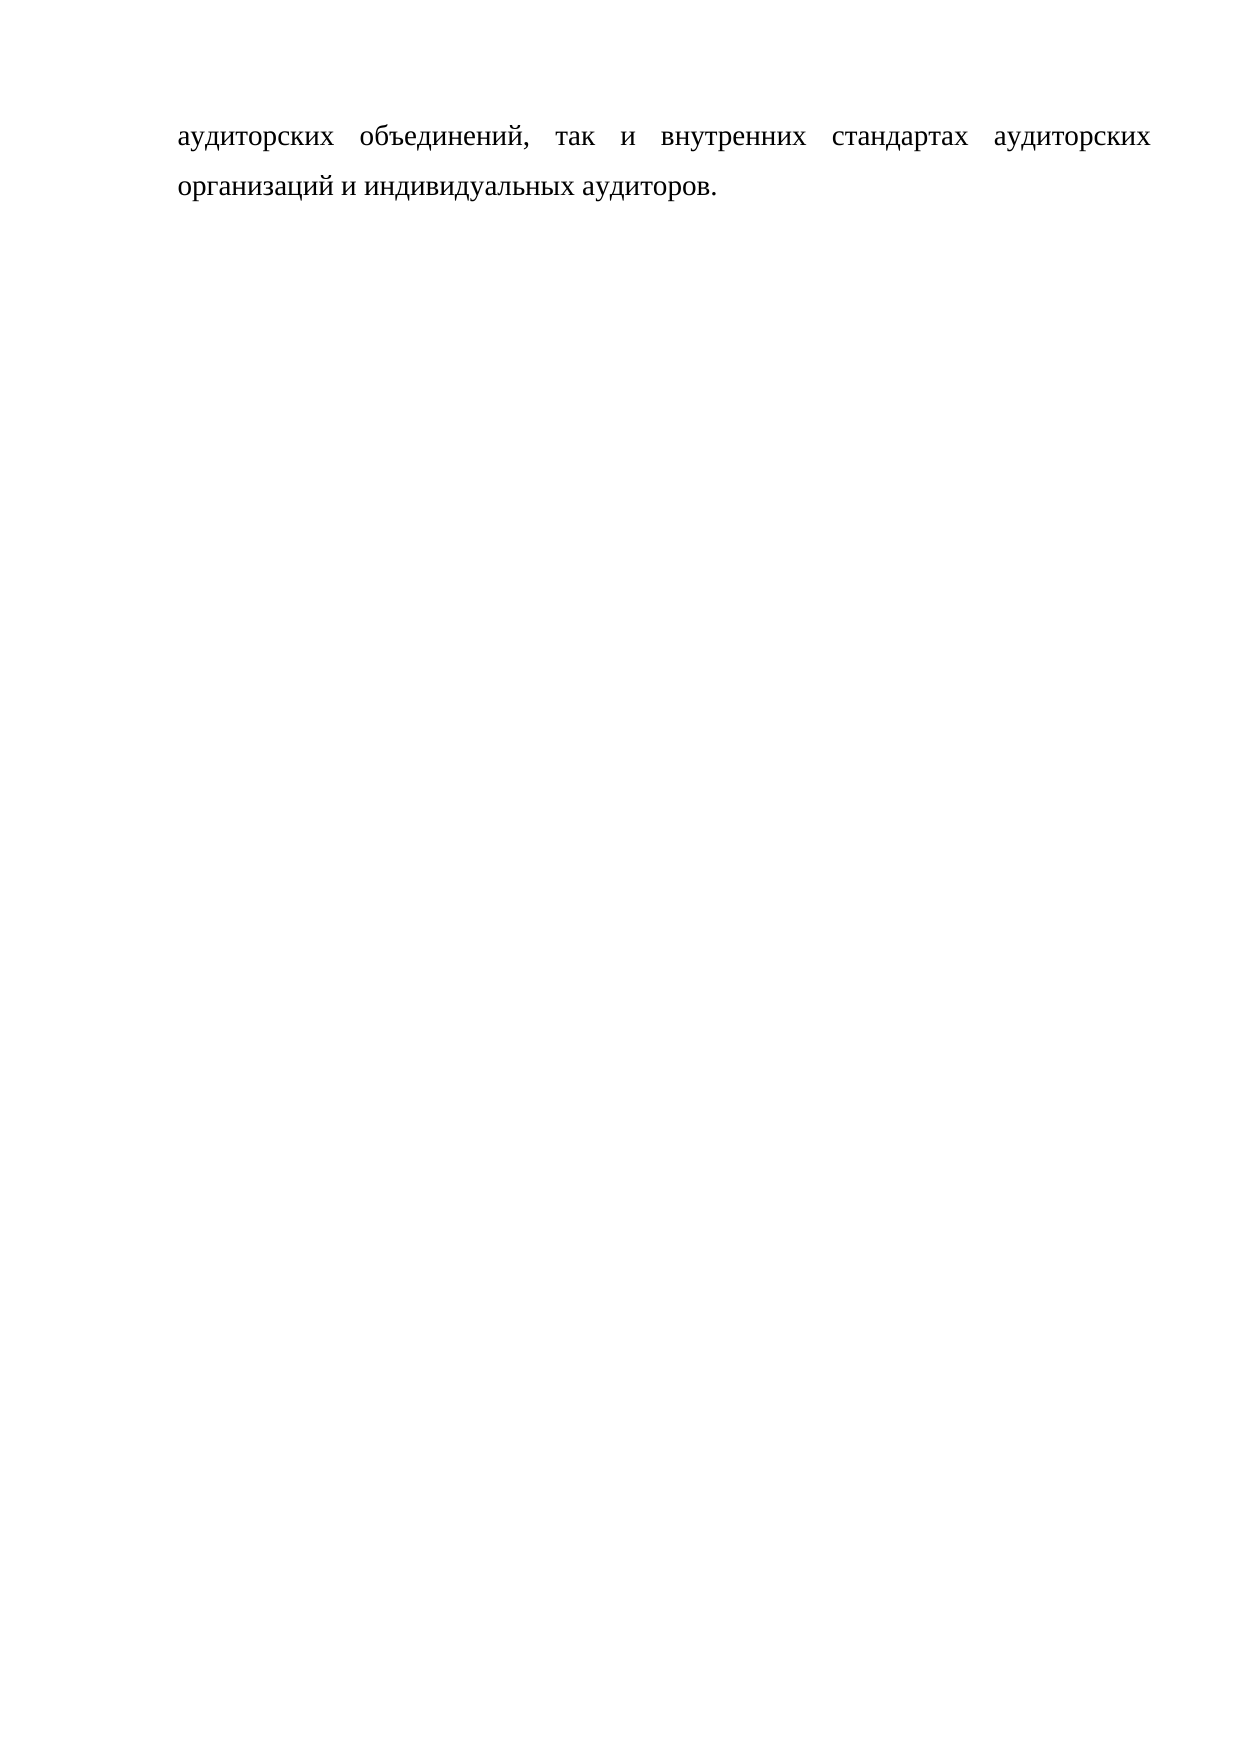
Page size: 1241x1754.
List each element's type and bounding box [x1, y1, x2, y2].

text [177, 118, 1152, 202]
